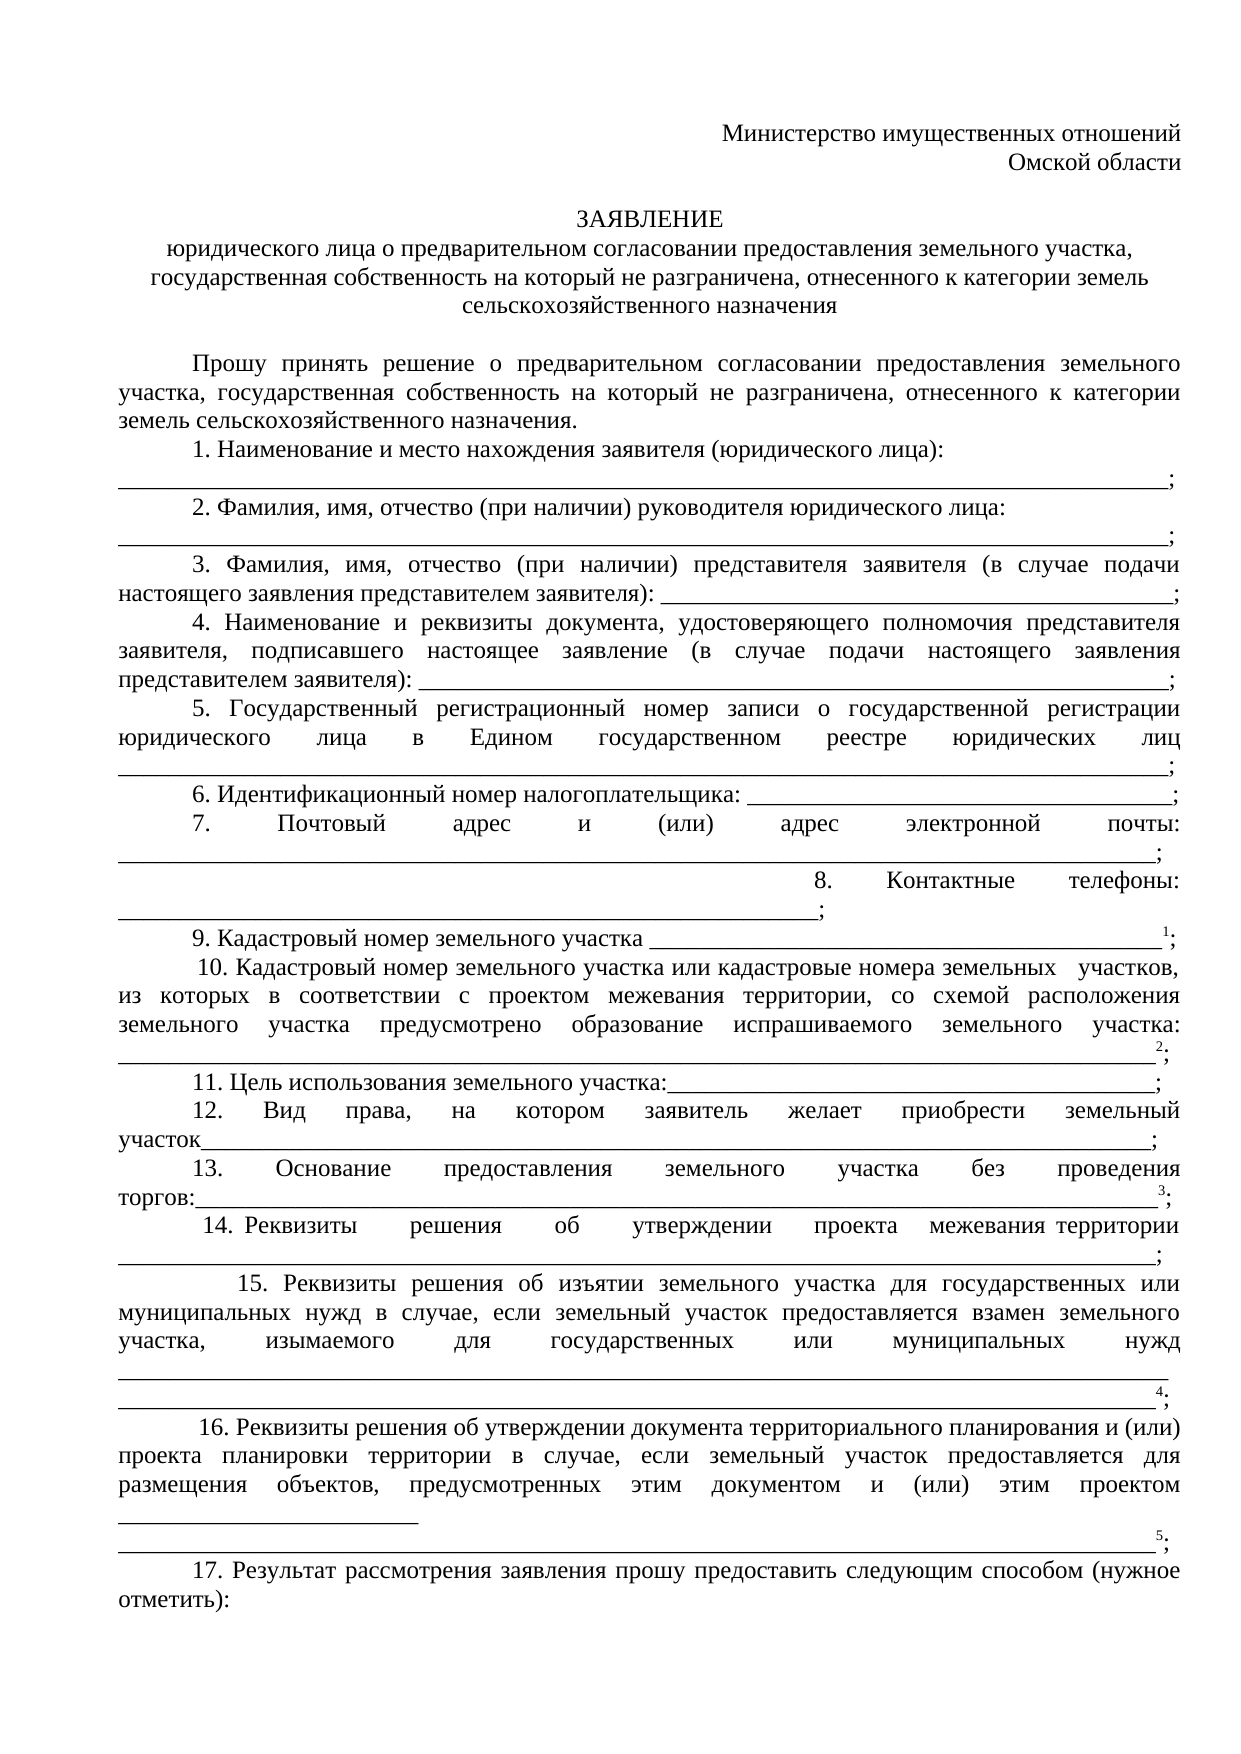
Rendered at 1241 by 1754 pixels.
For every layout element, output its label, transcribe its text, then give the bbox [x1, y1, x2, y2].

text 17. Результат рассмотрения заявления прошу предоставить следующим способом (нужное отметить): [118, 1556, 1181, 1613]
text 11. Цель использования земельного участка:_______________________________________; [118, 1067, 1181, 1096]
text ____________________________________________________________________________________; [118, 463, 1181, 492]
text 9. Кадастровый номер земельного участка _________________________________________1; [118, 923, 1181, 952]
text 3. Фамилия, имя, отчество (при наличии) представителя заявителя (в случае подачи настоящего заявления представителем заявителя): _________________________________________; [118, 549, 1181, 607]
text 5. Государственный регистрационный номер записи о государственной регистрации юридического лица в Едином государственном реестре юридических лиц ____________________________________________________________________________________; [118, 693, 1181, 779]
text ___________________________________________________________________________________4; [118, 1383, 1181, 1412]
text ___________________________________________________________________________________5; [118, 1527, 1181, 1556]
text 12. Вид права, на котором заявитель желает приобрести земельный участок____________________________________________________________________________; [118, 1096, 1181, 1153]
text ____________________________________________________________________________________; [118, 521, 1181, 549]
text 6. Идентификационный номер налогоплательщика: __________________________________; [118, 779, 1181, 808]
text 15. Реквизиты решения об изъятии земельного участка для государственных или муниципальных нужд в случае, если земельный участок предоставляется взамен земельного участка, изымаемого для государственных или муниципальных нужд ____________________________________________________________________________________ [118, 1268, 1181, 1383]
text 7. Почтовый адрес и (или) адрес электронной почты: ___________________________________________________________________________________; [118, 808, 1181, 866]
text юридического лица о предварительном согласовании предоставления земельного участка, государственная собственность на который не разграничена, отнесенного к категории земель сельскохозяйственного назначения [118, 233, 1181, 319]
text 16. Реквизиты решения об утверждении документа территориального планирования и (или) проекта планировки территории в случае, если земельный участок предоставляется для размещения объектов, предусмотренных этим документом и (или) этим проектом ________________________ [118, 1412, 1181, 1527]
text Прошу принять решение о предварительном согласовании предоставления земельного участка, государственная собственность на который не разграничена, отнесенного к категории земель сельскохозяйственного назначения. [118, 348, 1181, 434]
text 13. Основание предоставления земельного участка без проведения торгов:_____________________________________________________________________________3; [118, 1153, 1181, 1211]
text Омской области [118, 147, 1181, 176]
text 10. Кадастровый номер земельного участка или кадастровые номера земельных участков, из которых в соответствии с проектом межевания территории, со схемой расположения земельного участка предусмотрено образование испрашиваемого земельного участка: ___________________________________________________________________________________2; [118, 952, 1181, 1067]
text ЗАЯВЛЕНИЕ [118, 204, 1181, 233]
text 1. Наименование и место нахождения заявителя (юридического лица): [118, 434, 1181, 463]
text 8. Контактные телефоны: ________________________________________________________; [118, 866, 1181, 923]
text 4. Наименование и реквизиты документа, удостоверяющего полномочия представителя заявителя, подписавшего настоящее заявление (в случае подачи настоящего заявления представителем заявителя): ____________________________________________________________; [118, 607, 1181, 693]
text 14. Реквизиты решения об утверждении проекта межевания территории ___________________________________________________________________________________; [118, 1211, 1181, 1268]
text 2. Фамилия, имя, отчество (при наличии) руководителя юридического лица: [118, 492, 1181, 521]
text Министерство имущественных отношений [118, 118, 1181, 147]
